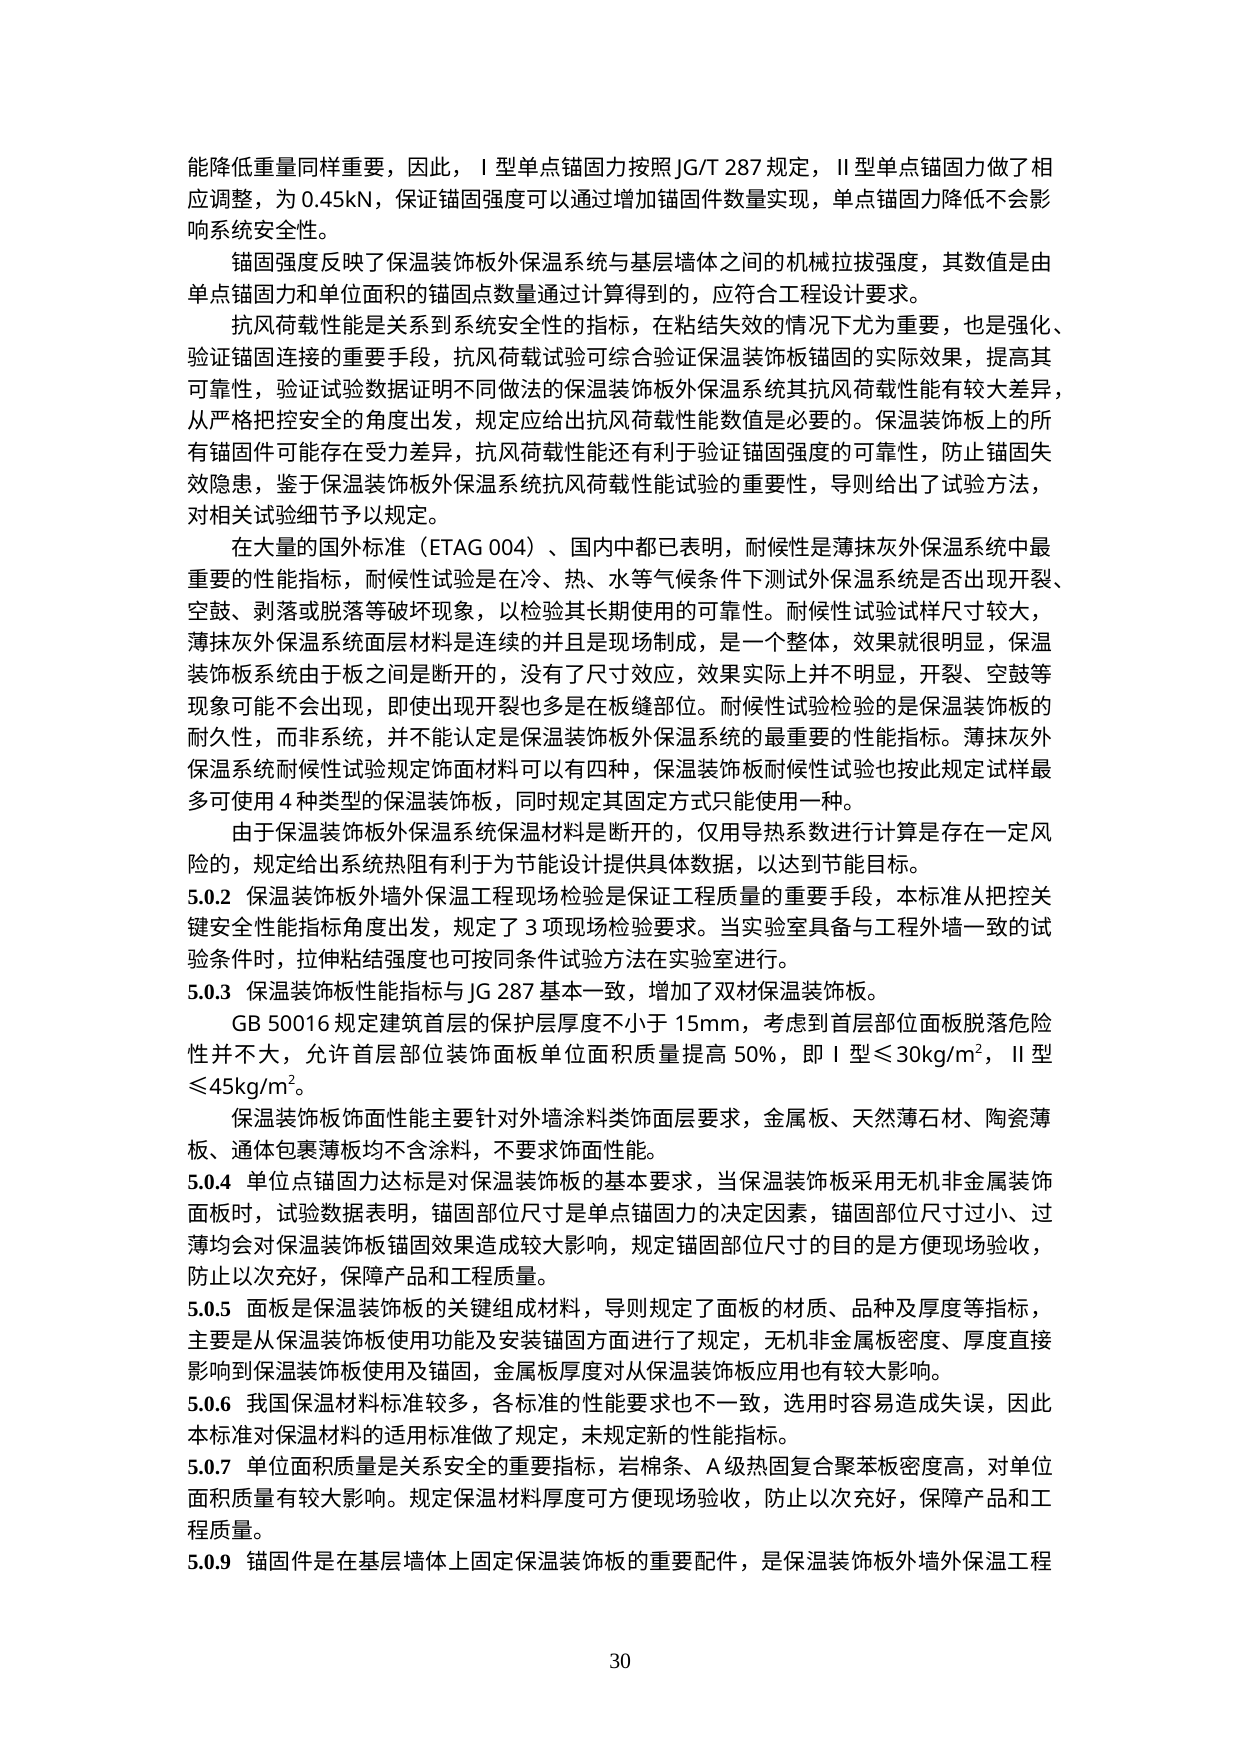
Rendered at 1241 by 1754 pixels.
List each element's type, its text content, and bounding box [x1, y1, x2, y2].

list 由于保温装饰板外保温系统保温材料是断开的，仅用导热系数进行计算是存在一定风险的，规定给出系统热阻有利于为节能设计提供具体数据，以达到节能目标。 [187, 815, 1053, 879]
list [187, 1544, 1053, 1576]
list 单位面积质量是关系安全的重要指标，岩棉条、A级热固复合聚苯板密度高，对单位面积质量有较大影响。规定保温材料厚度可方便现场验收，防止以次充好，保障产品和工程质量。 [187, 1449, 1053, 1544]
list 我国保温材料标准较多，各标准的性能要求也不一致，选用时容易造成失误，因此本标准对保温材料的适用标准做了规定，未规定新的性能指标。 [187, 1386, 1053, 1449]
list 单位点锚固力达标是对保温装饰板的基本要求，当保温装饰板采用无机非金属装饰面板时，试验数据表明，锚固部位尺寸是单点锚固力的决定因素，锚固部位尺寸过小、过薄均会对保温装饰板锚固效果造成较大影响，规定锚固部位尺寸的目的是方便现场验收，防止以次充好，保障产品和工程质量。 [187, 1164, 1053, 1291]
list 锚固强度反映了保温装饰板外保温系统与基层墙体之间的机械拉拔强度，其数值是由单点锚固力和单位面积的锚固点数量通过计算得到的，应符合工程设计要求。 [187, 245, 1053, 308]
list 保温装饰板性能指标与JG 287基本一致，增加了双材保温装饰板。 [187, 974, 1053, 1006]
list 面板是保温装饰板的关键组成材料，导则规定了面板的材质、品种及厚度等指标，主要是从保温装饰板使用功能及安装锚固方面进行了规定，无机非金属板密度、厚度直接影响到保温装饰板使用及锚固，金属板厚度对从保温装饰板应用也有较大影响。 [187, 1291, 1053, 1386]
list GB 50016规定建筑首层的保护层厚度不小于15mm，考虑到首层部位面板脱落危险性并不大，允许首层部位装饰面板单位面积质量提高50%，即Ⅰ型≤30kg/m2，Ⅱ型≤45kg/m2。 [187, 1006, 1053, 1101]
list 保温装饰板外墙外保温工程现场检验是保证工程质量的重要手段，本标准从把控关键安全性能指标角度出发，规定了3项现场检验要求。当实验室具备与工程外墙一致的试验条件时，拉伸粘结强度也可按同条件试验方法在实验室进行。 [187, 879, 1053, 974]
list 在大量的国外标准（ETAG 004）、国内中都已表明，耐候性是薄抹灰外保温系统中最重要的性能指标，耐候性试验是在冷、热、水等气候条件下测试外保温系统是否出现开裂、空鼓、剥落或脱落等破坏现象，以检验其长期使用的可靠性。耐候性试验试样尺寸较大，薄抹灰外保温系统面层材料是连续的并且是现场制成，是一个整体，效果就很明显，保温装饰板系统由于板之间是断开的，没有了尺寸效应，效果实际上并不明显，开裂、空鼓等现象可能不会出现，即使出现开裂也多是在板缝部位。耐候性试验检验的是保温装饰板的耐久性，而非系统，并不能认定是保温装饰板外保温系统的最重要的性能指标。薄抹灰外保温系统耐候性试验规定饰面材料可以有四种，保温装饰板耐候性试验也按此规定试样最多可使用4种类型的保温装饰板，同时规定其固定方式只能使用一种。 [187, 530, 1053, 815]
list 保温装饰板饰面性能主要针对外墙涂料类饰面层要求，金属板、天然薄石材、陶瓷薄板、通体包裹薄板均不含涂料，不要求饰面性能。 [187, 1101, 1053, 1164]
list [187, 150, 1053, 245]
list 抗风荷载性能是关系到系统安全性的指标，在粘结失效的情况下尤为重要，也是强化、验证锚固连接的重要手段，抗风荷载试验可综合验证保温装饰板锚固的实际效果，提高其可靠性，验证试验数据证明不同做法的保温装饰板外保温系统其抗风荷载性能有较大差异，从严格把控安全的角度出发，规定应给出抗风荷载性能数值是必要的。保温装饰板上的所有锚固件可能存在受力差异，抗风荷载性能还有利于验证锚固强度的可靠性，防止锚固失效隐患，鉴于保温装饰板外保温系统抗风荷载性能试验的重要性，导则给出了试验方法，对相关试验细节予以规定。 [187, 308, 1053, 530]
